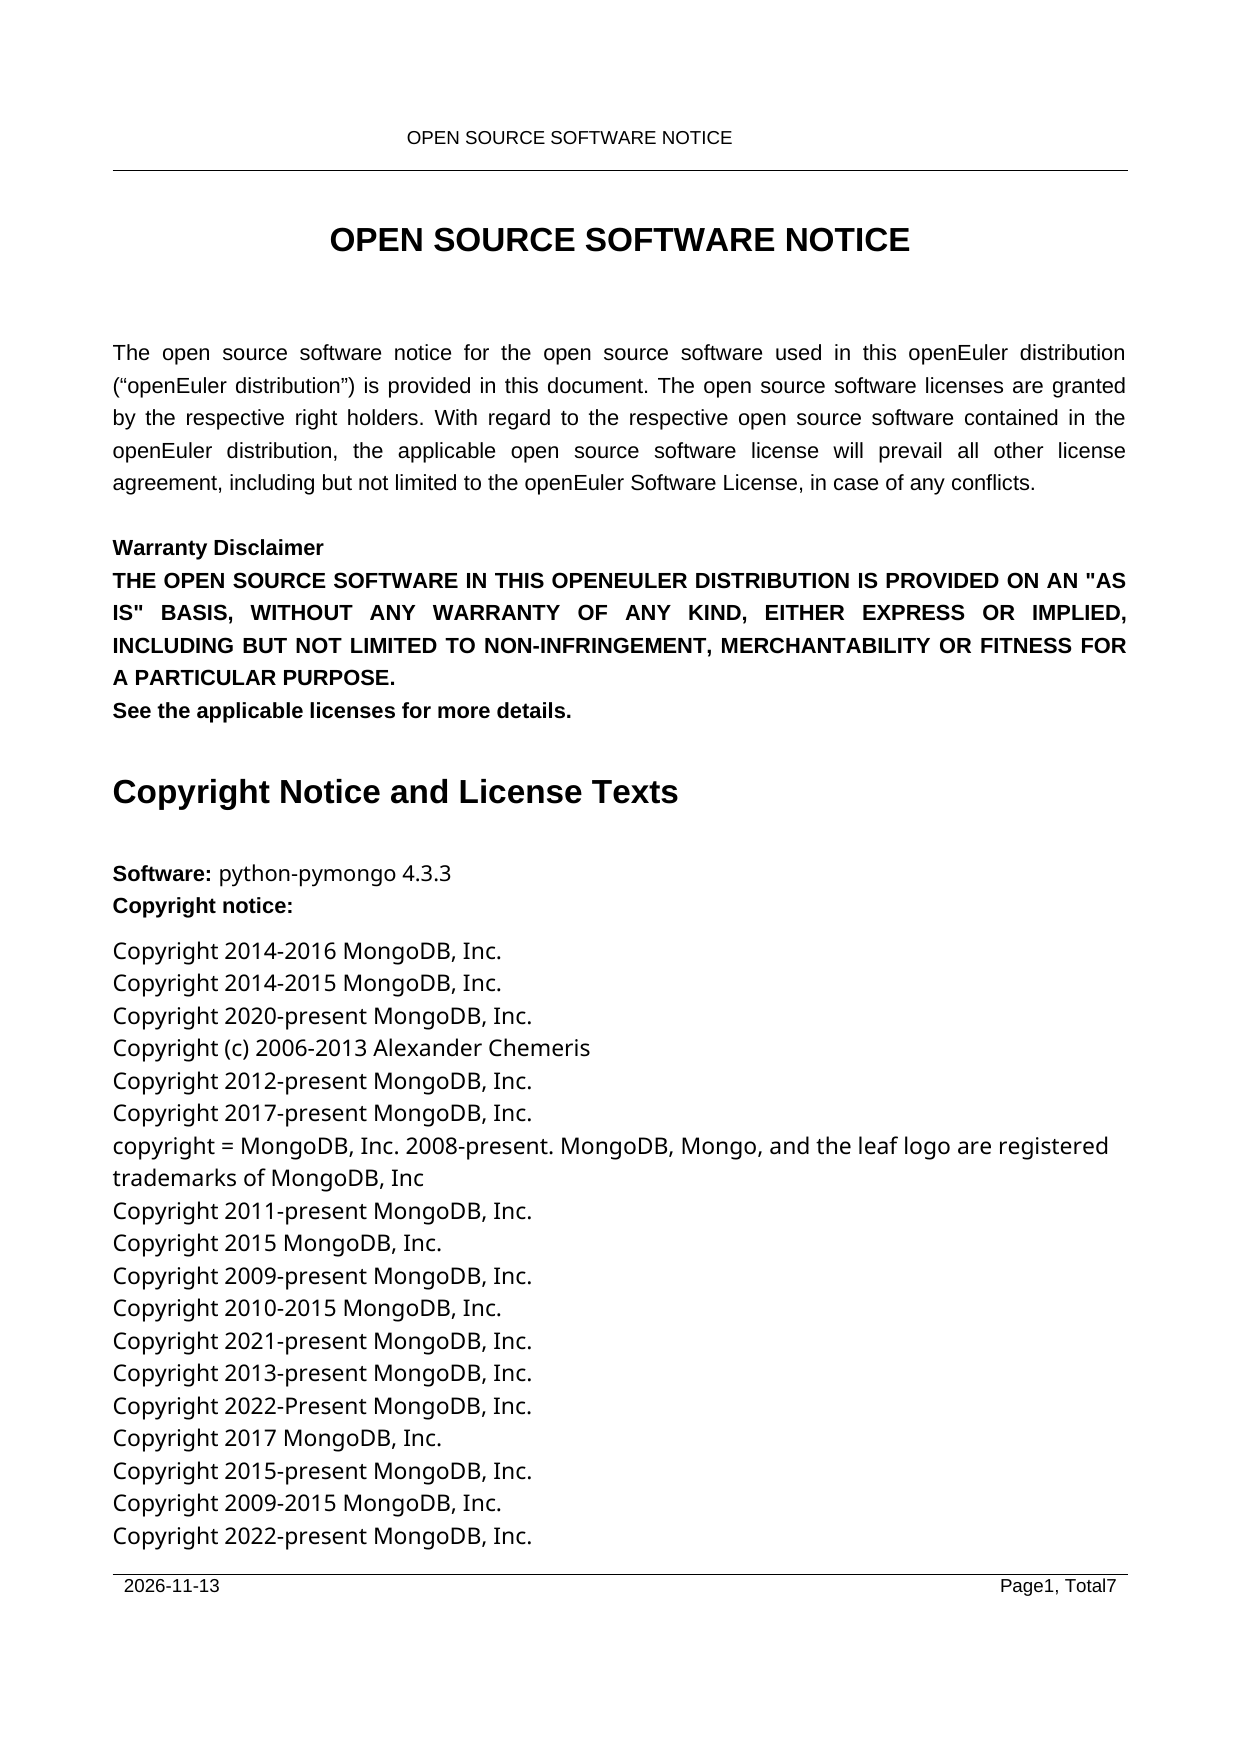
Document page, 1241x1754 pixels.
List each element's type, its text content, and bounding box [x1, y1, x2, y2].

text THE OPEN SOURCE SOFTWARE IN THIS OPENEULER DISTRIBUTION IS PROVIDED ON AN "AS IS" BASIS, WITHOUT ANY WARRANTY OF ANY KIND, EITHER EXPRESS OR IMPLIED, INCLUDING BUT NOT LIMITED TO NON-INFRINGEMENT, MERCHANTABILITY OR FITNESS FOR A PARTICULAR PURPOSE. See the applicable licenses for more details. [112, 564, 1128, 726]
text Copyright Notice and License Texts [112, 759, 1128, 824]
text Copyright notice: [112, 889, 1128, 921]
text Warranty Disclaimer [112, 531, 1128, 564]
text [112, 934, 1128, 1551]
text The open source software notice for the open source software used in this openEuler distribution (“openEuler distribution”) is provided in this document. The open source software licenses are granted by the respective right holders. With regard to the respective open source software contained in the openEuler distribution, the applicable open source software license will prevail all other license agreement, including but not limited to the openEuler Software License, in case of any conflicts. [112, 336, 1128, 499]
text OPEN SOURCE SOFTWARE NOTICE [112, 206, 1128, 271]
title Software: python-pymongo 4.3.3 [112, 856, 1128, 889]
